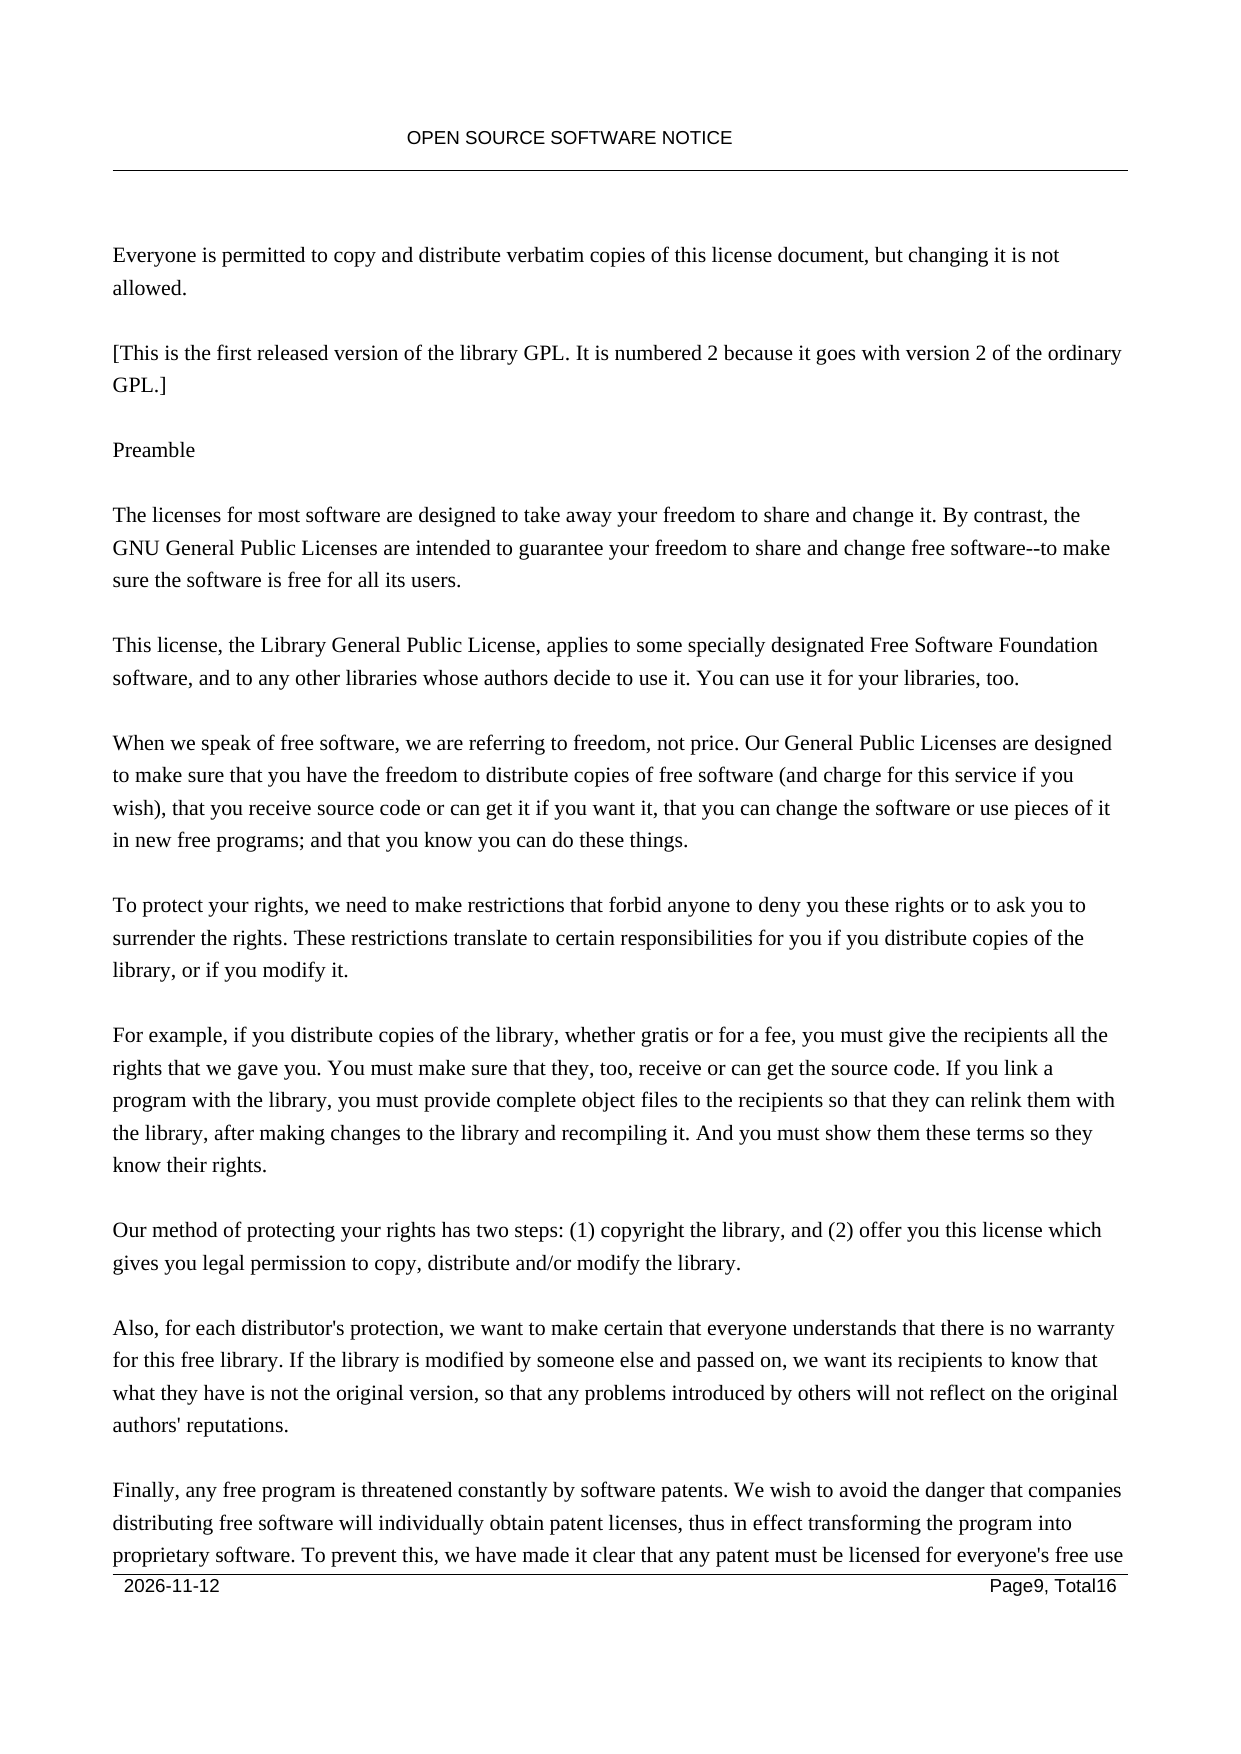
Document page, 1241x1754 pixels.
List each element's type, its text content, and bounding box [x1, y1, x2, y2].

text This license, the Library General Public License, applies to some specially designated Free Software Foundation software, and to any other libraries whose authors decide to use it. You can use it for your libraries, too. [112, 629, 1128, 694]
text [This is the first released version of the library GPL. It is numbered 2 because it goes with version 2 of the ordinary GPL.] [112, 336, 1128, 401]
text Everyone is permitted to copy and distribute verbatim copies of this license document, but changing it is not allowed. [112, 239, 1128, 304]
text Also, for each distributor's protection, we want to make certain that everyone understands that there is no warranty for this free library. If the library is modified by someone else and passed on, we want its recipients to know that what they have is not the original version, so that any problems introduced by others will not reflect on the original authors' reputations. [112, 1311, 1128, 1441]
text Our method of protecting your rights has two steps: (1) copyright the library, and (2) offer you this license which gives you legal permission to copy, distribute and/or modify the library. [112, 1214, 1128, 1279]
text To protect your rights, we need to make restrictions that forbid anyone to deny you these rights or to ask you to surrender the rights. These restrictions translate to certain responsibilities for you if you distribute copies of the library, or if you modify it. [112, 889, 1128, 986]
text When we speak of free software, we are referring to freedom, not price. Our General Public Licenses are designed to make sure that you have the freedom to distribute copies of free software (and charge for this service if you wish), that you receive source code or can get it if you want it, that you can change the software or use pieces of it in new free programs; and that you know you can do these things. [112, 726, 1128, 856]
text For example, if you distribute copies of the library, whether gratis or for a fee, you must give the recipients all the rights that we gave you. You must make sure that they, too, receive or can get the source code. If you link a program with the library, you must provide complete object files to the recipients so that they can relink them with the library, after making changes to the library and recompiling it. And you must show them these terms so they know their rights. [112, 1019, 1128, 1181]
text Preamble [112, 434, 1128, 466]
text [112, 1474, 1128, 1571]
text The licenses for most software are designed to take away your freedom to share and change it. By contrast, the GNU General Public Licenses are intended to guarantee your freedom to share and change free software--to make sure the software is free for all its users. [112, 499, 1128, 596]
